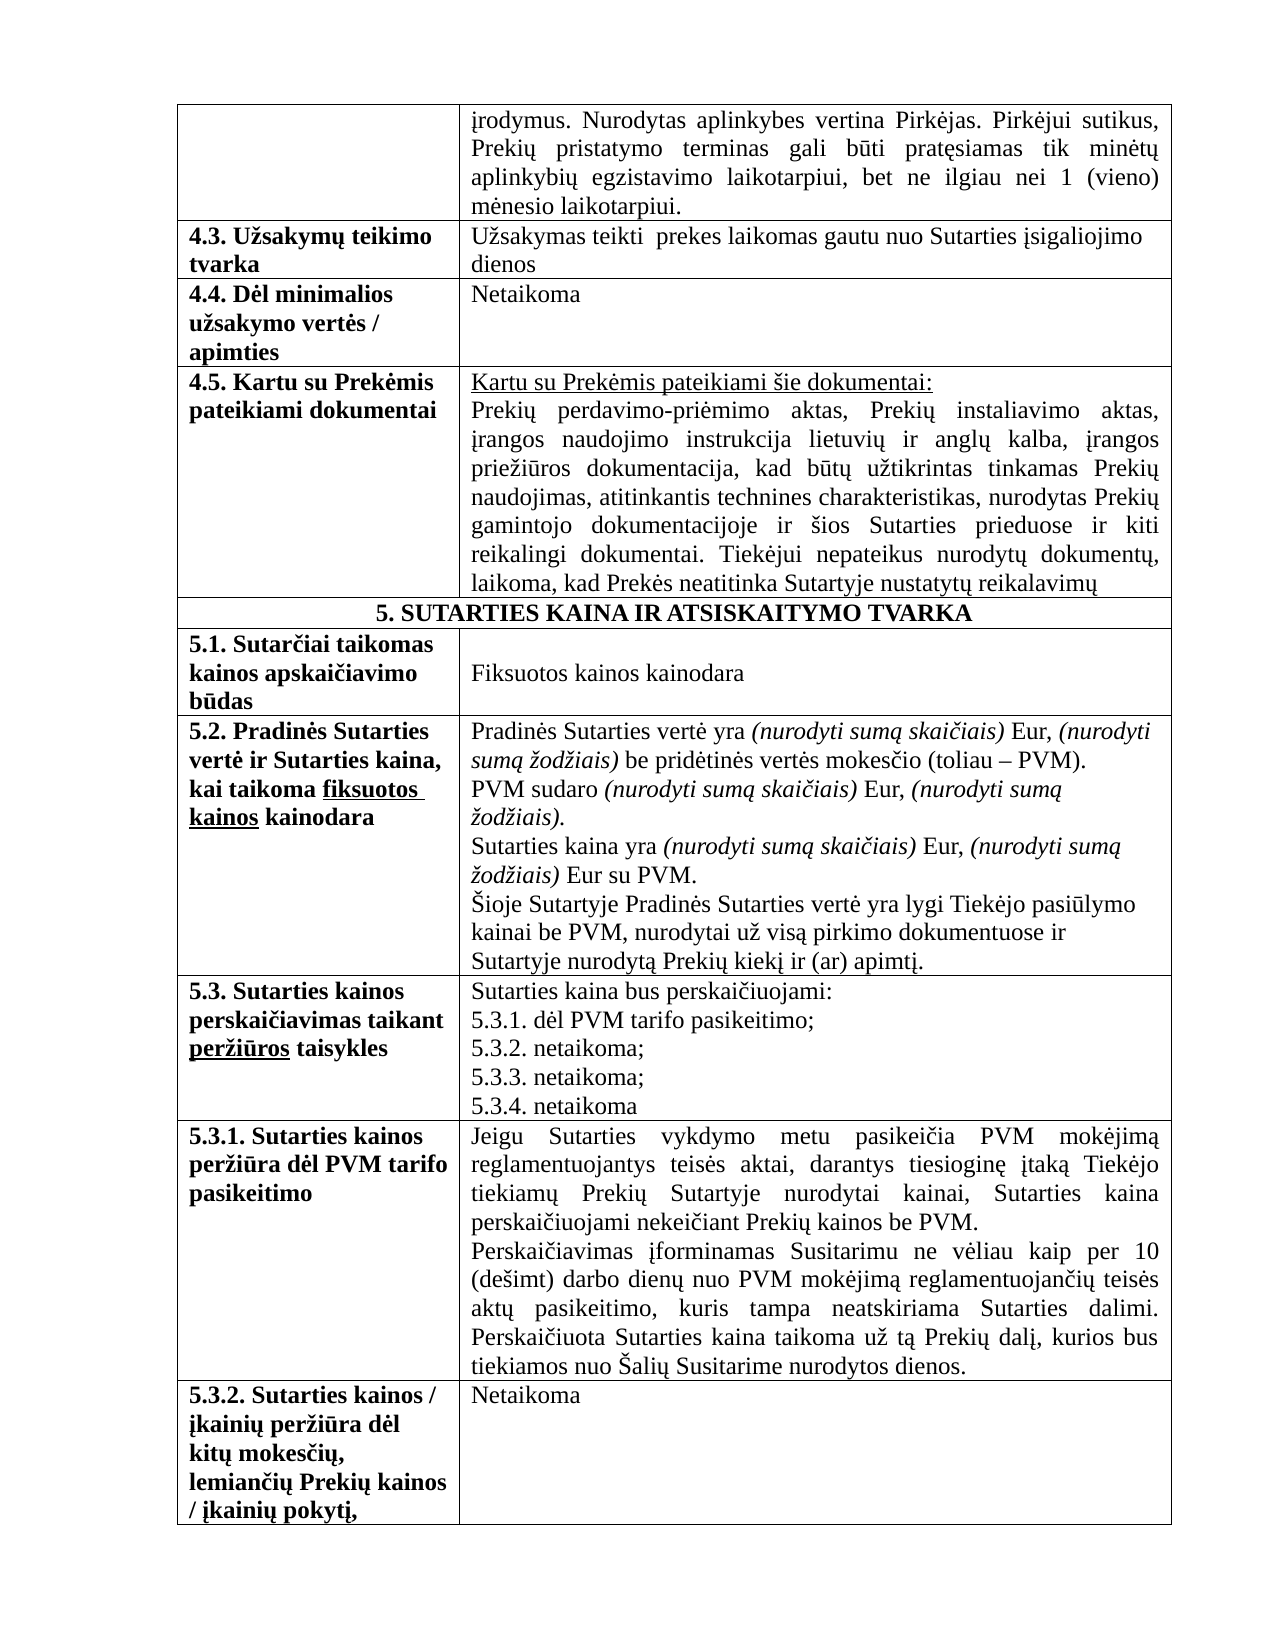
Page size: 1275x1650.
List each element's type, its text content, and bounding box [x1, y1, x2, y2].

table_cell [460, 105, 1171, 220]
table_cell Pradinės Sutarties vertė yra (nurodyti sumą skaičiais) Eur, (nurodyti sumą žodžiais) be pridėtinės vertės mokesčio (toliau – PVM). PVM sudaro (nurodyti sumą skaičiais) Eur, (nurodyti sumą žodžiais). Sutarties kaina yra (nurodyti sumą skaičiais) Eur, (nurodyti sumą žodžiais) Eur su PVM. Šioje Sutartyje Pradinės Sutarties vertė yra lygi Tiekėjo pasiūlymo kainai be PVM, nurodytai už visą pirkimo dokumentuose ir Sutartyje nurodytą Prekių kiekį ir (ar) apimtį. [460, 716, 1171, 975]
table_cell Fiksuotos kainos kainodara [460, 629, 1171, 715]
table_cell 4.4. Dėl minimalios užsakymo vertės / apimties [178, 279, 459, 366]
table_cell 5.3. Sutarties kainos perskaičiavimas taikant peržiūros taisykles [178, 976, 459, 1120]
table_cell 4.5. Kartu su Prekėmis pateikiami dokumentai [178, 367, 459, 597]
table_cell Netaikoma [460, 1381, 1171, 1524]
table_cell 5.1. Sutarčiai taikomas kainos apskaičiavimo būdas [178, 629, 459, 715]
table_cell 4.3. Užsakymų teikimo tvarka [178, 221, 459, 278]
table_cell Sutarties kaina bus perskaičiuojami: 5.3.1. dėl PVM tarifo pasikeitimo; 5.3.2. netaikoma; 5.3.3. netaikoma; 5.3.4. netaikoma [460, 976, 1171, 1120]
table_cell Užsakymas teikti prekes laikomas gautu nuo Sutarties įsigaliojimo dienos [460, 221, 1171, 278]
table_cell Kartu su Prekėmis pateikiami šie dokumentai: Prekių perdavimo-priėmimo aktas, Prekių instaliavimo aktas, įrangos naudojimo instrukcija lietuvių ir anglų kalba, įrangos priežiūros dokumentacija, kad būtų užtikrintas tinkamas Prekių naudojimas, atitinkantis technines charakteristikas, nurodytas Prekių gamintojo dokumentacijoje ir šios Sutarties prieduose ir kiti reikalingi dokumentai. Tiekėjui nepateikus nurodytų dokumentų, laikoma, kad Prekės neatitinka Sutartyje nustatytų reikalavimų [460, 367, 1171, 597]
table_cell Netaikoma [460, 279, 1171, 366]
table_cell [178, 105, 459, 220]
table_cell 5. SUTARTIES KAINA IR ATSISKAITYMO TVARKA [178, 598, 1171, 628]
table_cell Jeigu Sutarties vykdymo metu pasikeičia PVM mokėjimą reglamentuojantys teisės aktai, darantys tiesioginę įtaką Tiekėjo tiekiamų Prekių Sutartyje nurodytai kainai, Sutarties kaina perskaičiuojami nekeičiant Prekių kainos be PVM. Perskaičiavimas įforminamas Susitarimu ne vėliau kaip per 10 (dešimt) darbo dienų nuo PVM mokėjimą reglamentuojančių teisės aktų pasikeitimo, kuris tampa neatskiriama Sutarties dalimi. Perskaičiuota Sutarties kaina taikoma už tą Prekių dalį, kurios bus tiekiamos nuo Šalių Susitarime nurodytos dienos. [460, 1121, 1171, 1379]
table_cell 5.2. Pradinės Sutarties vertė ir Sutarties kaina, kai taikoma fiksuotos kainos kainodara [178, 716, 459, 975]
table_cell 5.3.1. Sutarties kainos peržiūra dėl PVM tarifo pasikeitimo [178, 1121, 459, 1379]
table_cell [178, 1381, 459, 1524]
